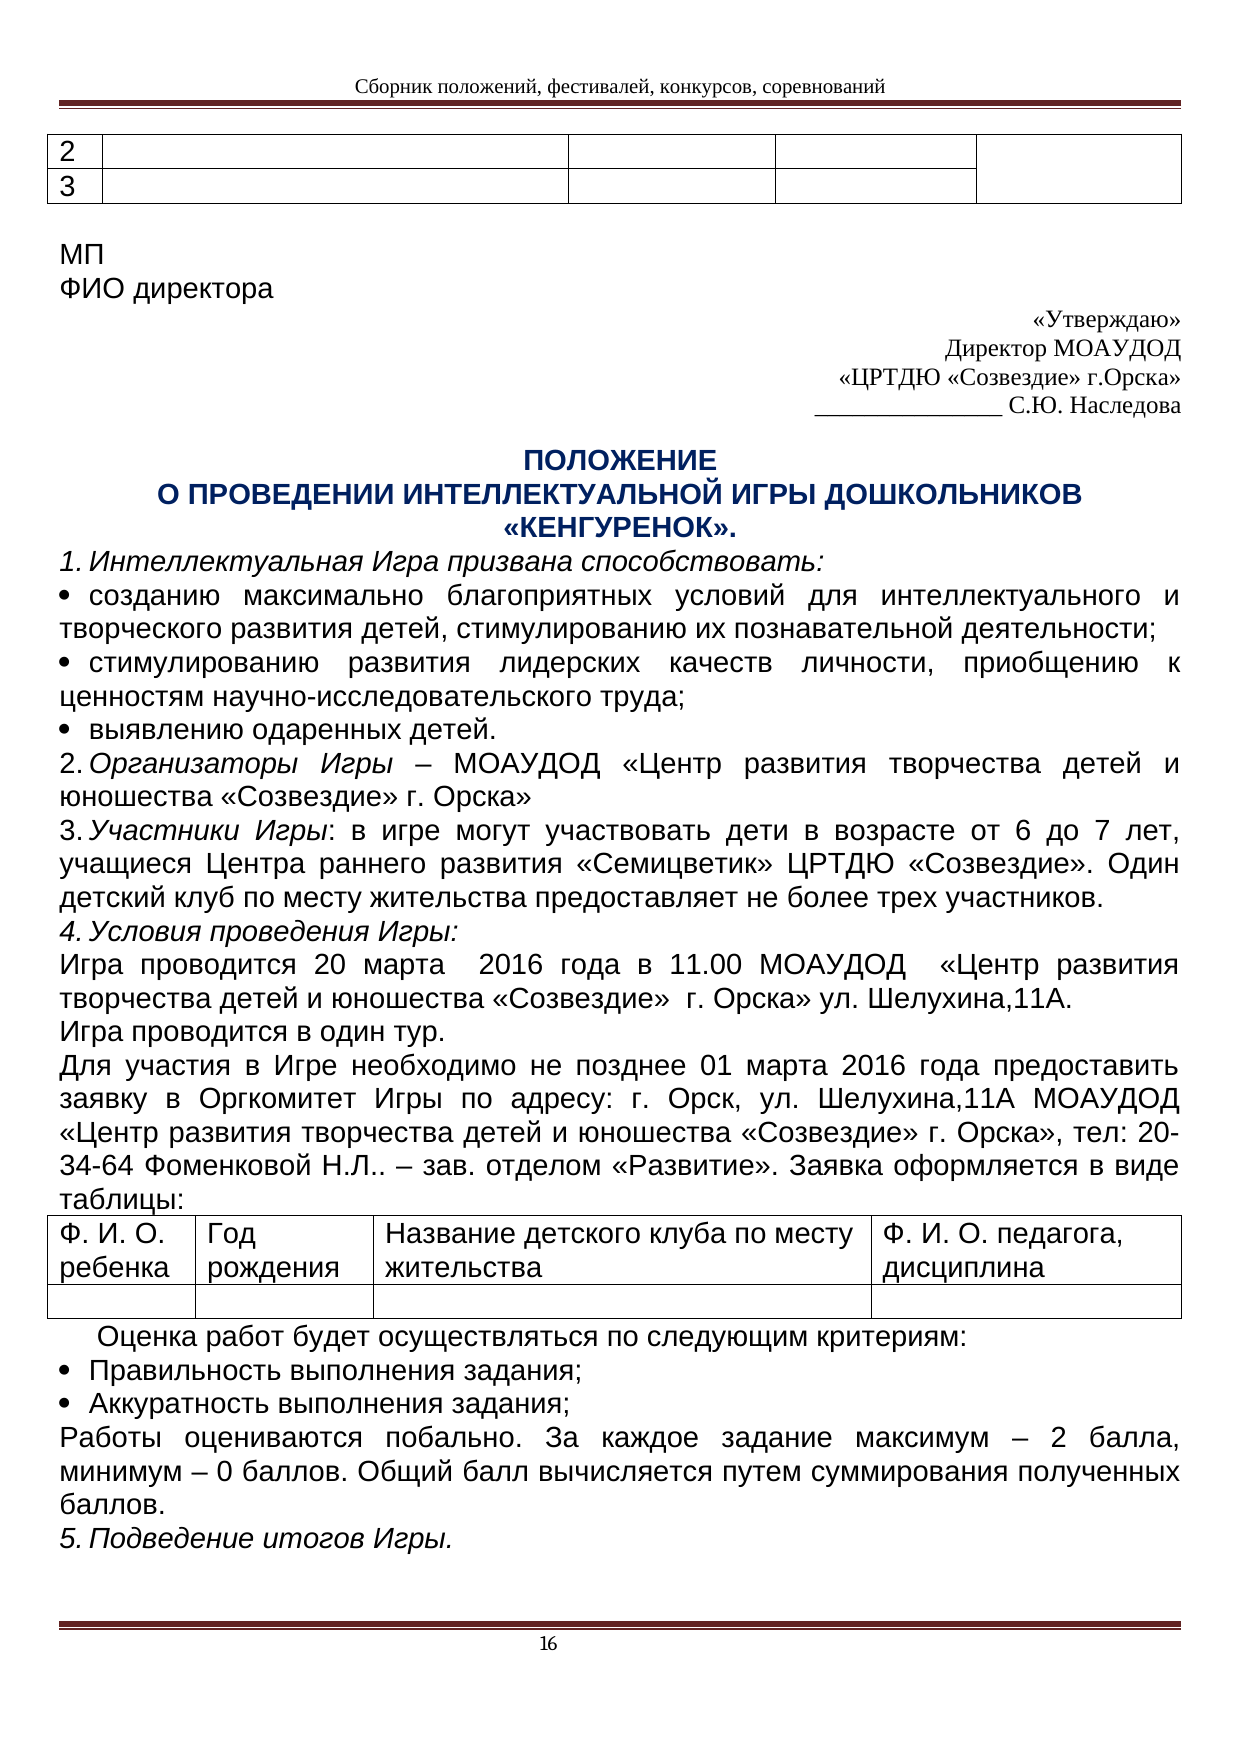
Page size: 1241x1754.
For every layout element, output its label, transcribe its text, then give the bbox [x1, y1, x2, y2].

text О ПРОВЕДЕНИИ ИНТЕЛЛЕКТУАЛЬНОЙ ИГРЫ ДОШКОЛЬНИКОВ «КЕНГУРЕНОК». [59, 477, 1181, 544]
table_cell [196, 1285, 373, 1318]
text «Утверждаю» [59, 304, 1181, 333]
text ПОЛОЖЕНИЕ [59, 443, 1181, 477]
table_header Ф. И. О. ребенка [48, 1216, 195, 1283]
text Для участия в Игре необходимо не позднее 01 марта 2016 года предоставить заявку в Оргкомитет Игры по адресу: г. Орск, ул. Шелухина,11А МОАУДОД «Центр развития творчества детей и юношества «Созвездие» г. Орска», тел: 20-34-64 Фоменковой Н.Л.. – зав. отделом «Развитие». Заявка оформляется в виде таблицы: [59, 1048, 1181, 1215]
table_cell [569, 135, 775, 168]
table_cell [776, 135, 976, 168]
list Интеллектуальная Игра призвана способствовать: [59, 544, 1181, 577]
list выявлению одаренных детей. [59, 712, 1181, 746]
table_cell [776, 169, 976, 203]
text Оценка работ будет осуществляться по следующим критериям: [97, 1319, 1181, 1353]
text Работы оцениваются побально. За каждое задание максимум – 2 балла, минимум – 0 баллов. Общий балл вычисляется путем суммирования полученных баллов. [59, 1420, 1181, 1521]
text МП ФИО директора [59, 237, 1181, 304]
table_header Название детского клуба по месту жительства [374, 1216, 871, 1283]
table_cell [872, 1285, 1181, 1318]
list Участники Игры: в игре могут участвовать дети в возрасте от 6 до 7 лет, учащиеся Центра раннего развития «Семицветик» ЦРТДЮ «Созвездие». Один детский клуб по месту жительства предоставляет не более трех участников. [59, 813, 1181, 913]
table_cell [977, 135, 1181, 203]
list созданию максимально благоприятных условий для интеллектуального и творческого развития детей, стимулированию их познавательной деятельности; [59, 577, 1181, 645]
table_cell 3 [48, 169, 102, 203]
table_cell [48, 1285, 195, 1318]
text Игра проводится в один тур. [59, 1014, 1181, 1048]
table_cell [103, 169, 568, 203]
list Подведение итогов Игры. [59, 1521, 1181, 1554]
list Условия проведения Игры: [59, 913, 1181, 947]
table_header Ф. И. О. педагога, дисциплина [872, 1216, 1181, 1283]
text «ЦРТДЮ «Созвездие» г.Орска» [59, 362, 1181, 391]
table_cell 2 [48, 135, 102, 168]
text Директор МОАУДОД [59, 333, 1181, 362]
text Игра проводится 20 марта 2016 года в 11.00 МОАУДОД «Центр развития творчества детей и юношества «Созвездие» г. Орска» ул. Шелухина,11А. [59, 947, 1181, 1014]
table_header Год рождения [196, 1216, 373, 1283]
list Аккуратность выполнения задания; [59, 1386, 1181, 1420]
list Правильность выполнения задания; [59, 1353, 1181, 1386]
list Организаторы Игры – МОАУДОД «Центр развития творчества детей и юношества «Созвездие» г. Орска» [59, 746, 1181, 813]
table_cell [103, 135, 568, 168]
table_cell [569, 169, 775, 203]
list стимулированию развития лидерских качеств личности, приобщению к ценностям научно-исследовательского труда; [59, 645, 1181, 712]
text _______________ С.Ю. Наследова [59, 391, 1181, 419]
table_cell [374, 1285, 871, 1318]
